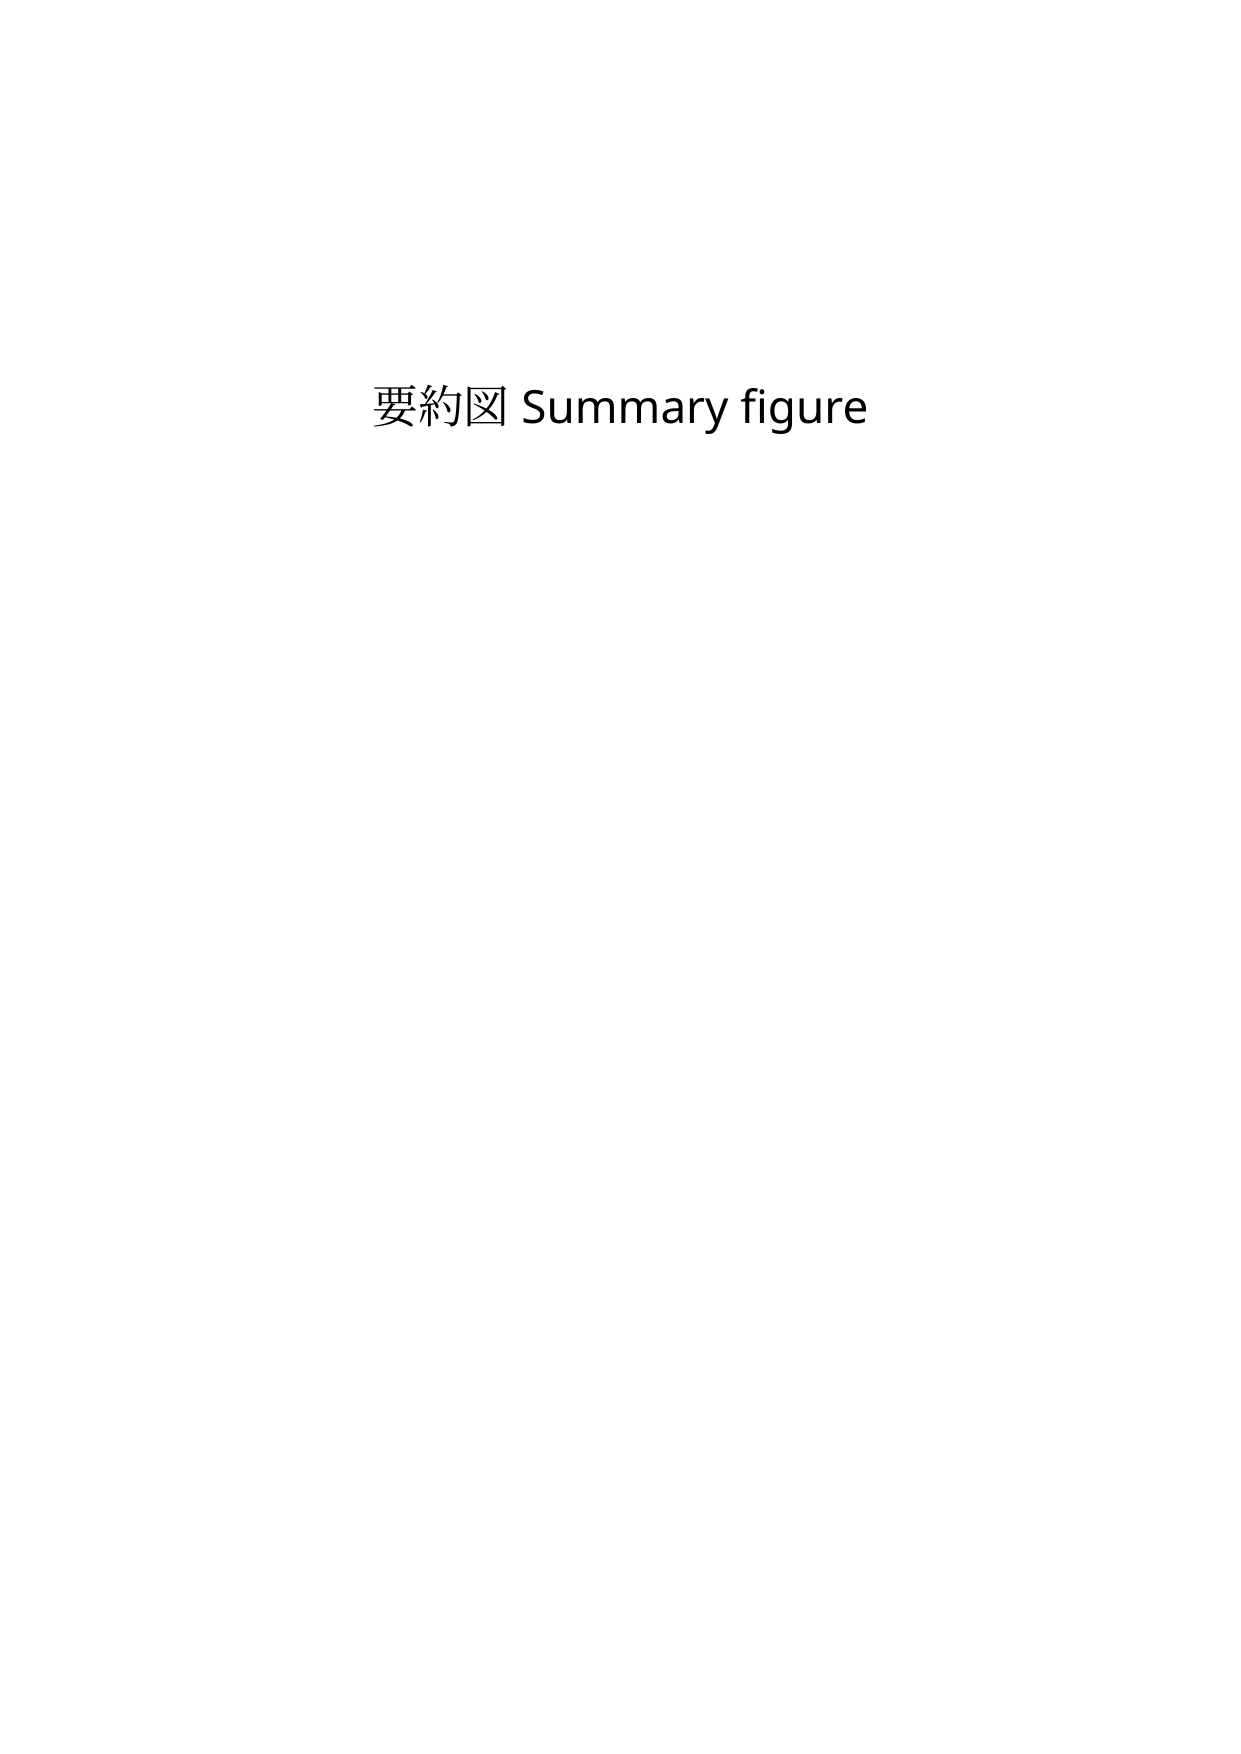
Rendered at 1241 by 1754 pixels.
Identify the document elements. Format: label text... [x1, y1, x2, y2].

text 要約図 Summary figure [177, 367, 1063, 442]
